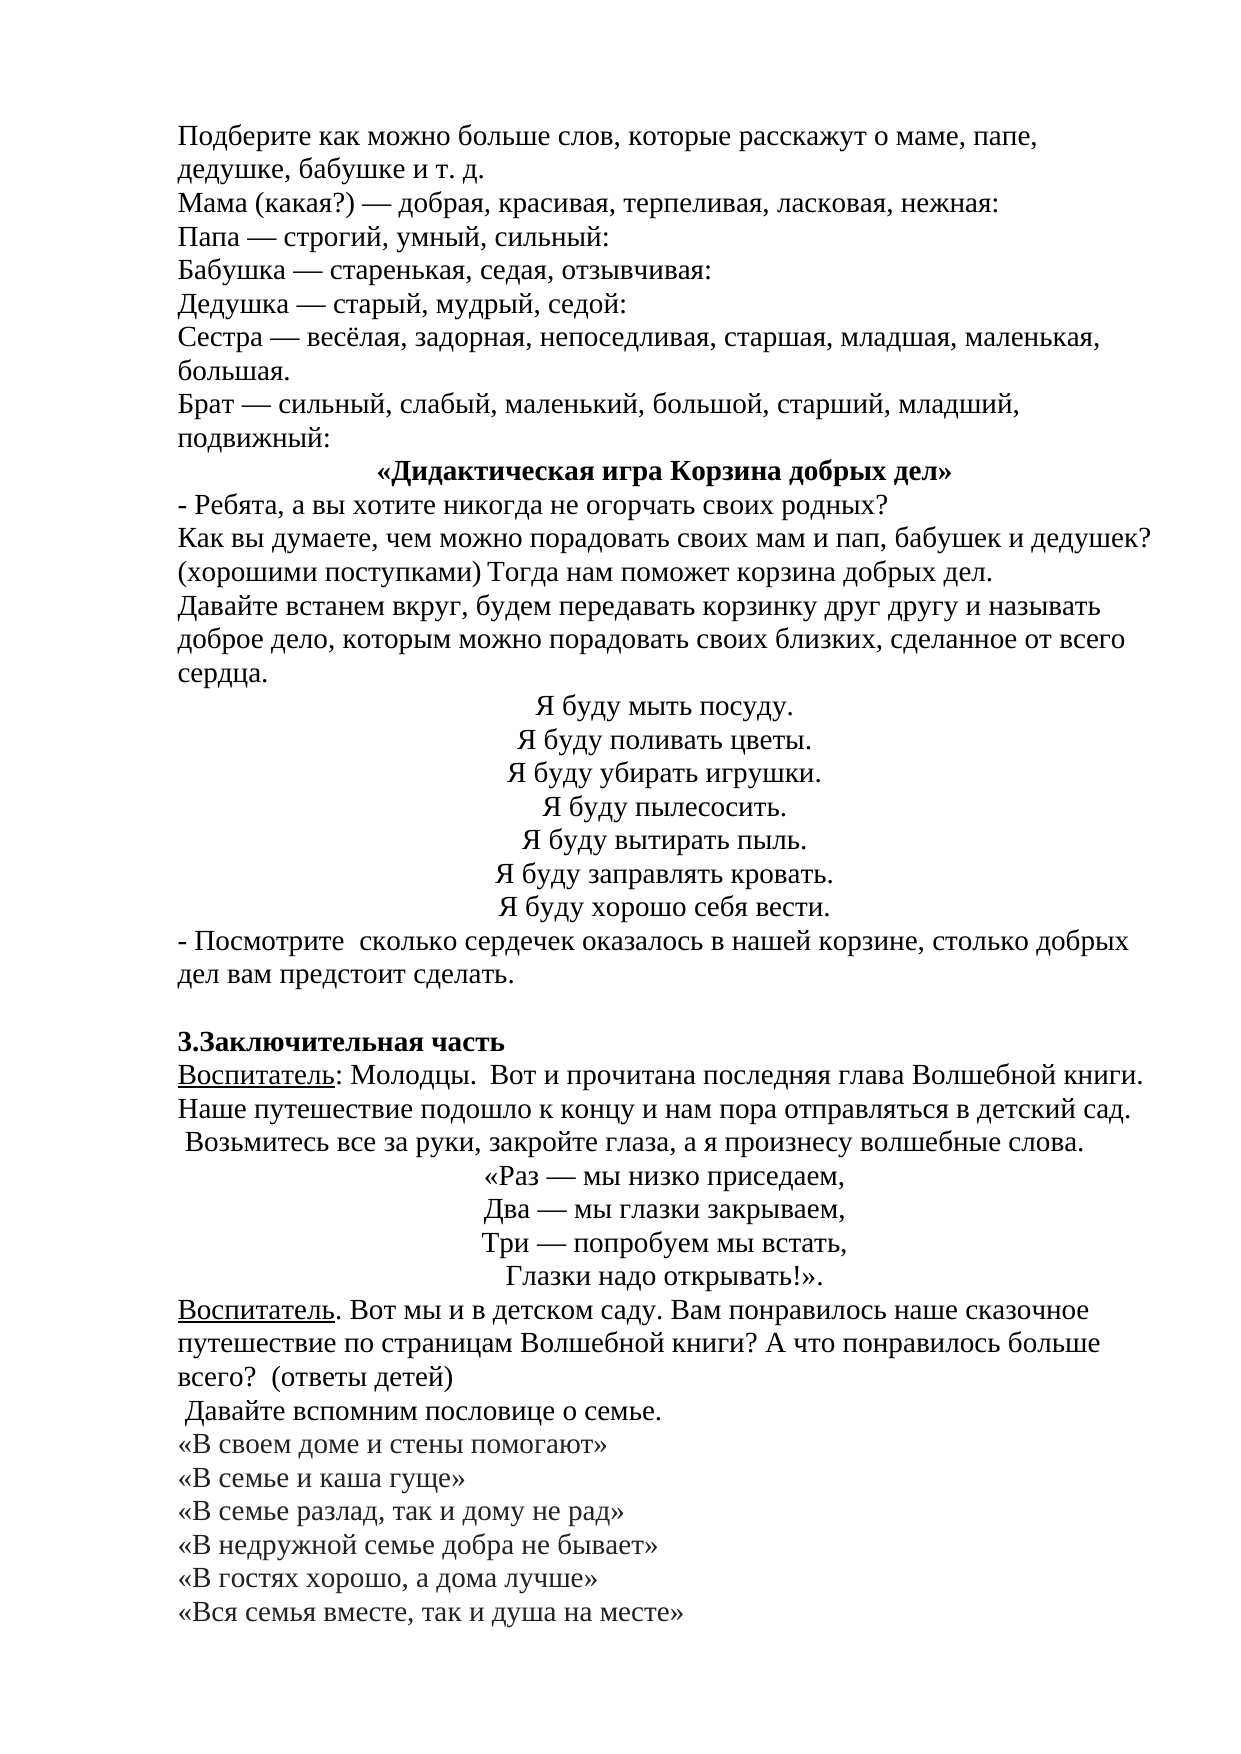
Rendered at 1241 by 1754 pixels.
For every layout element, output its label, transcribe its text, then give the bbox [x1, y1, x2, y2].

text Я буду заправлять кровать. [177, 856, 1152, 889]
text Воспитатель. Вот мы и в детском саду. Вам понравилось наше сказочное путешествие по страницам Волшебной книги? А что понравилось больше всего? (ответы детей) [177, 1292, 1152, 1393]
text Как вы думаете, чем можно порадовать своих мам и пап, бабушек и дедушек? (хорошими поступками) Тогда нам поможет корзина добрых дел. [177, 521, 1152, 588]
text Я буду убирать игрушки. [177, 755, 1152, 789]
text Брат — сильный, слабый, маленький, большой, старший, младший, подвижный: [177, 386, 1152, 453]
text 3.Заключительная часть [177, 1024, 1152, 1057]
text Мама (какая?) — добрая, красивая, терпеливая, ласковая, нежная: [177, 185, 1152, 219]
text Воспитатель: Молодцы. Вот и прочитана последняя глава Волшебной книги. Наше путешествие подошло к концу и нам пора отправляться в детский сад. [177, 1057, 1152, 1124]
text Папа — строгий, умный, сильный: [177, 219, 1152, 252]
text «В семье и каша гуще» [177, 1460, 1152, 1493]
text «В гостях хорошо, а дома лучше» [177, 1560, 1152, 1594]
text Давайте встанем вкруг, будем передавать корзинку друг другу и называть доброе дело, которым можно порадовать своих близких, сделанное от всего сердца. [177, 588, 1152, 688]
text Я буду мыть посуду. [177, 688, 1152, 722]
text - Посмотрите сколько сердечек оказалось в нашей корзине, столько добрых дел вам предстоит сделать. [177, 923, 1152, 990]
text «В недружной семье добра не бывает» [177, 1527, 1152, 1560]
text Я буду поливать цветы. [177, 722, 1152, 755]
text Три — попробуем мы встать, [177, 1225, 1152, 1258]
text «Раз — мы низко приседаем, [177, 1158, 1152, 1191]
text - Ребята, а вы хотите никогда не огорчать своих родных? [177, 487, 1152, 521]
text Давайте вспомним пословице о семье. [177, 1393, 1152, 1426]
text «Дидактическая игра Корзина добрых дел» [177, 453, 1152, 487]
text «В семье разлад, так и дому не рад» [177, 1493, 1152, 1527]
text Бабушка — старенькая, седая, отзывчивая: [177, 252, 1152, 286]
text Сестра — весёлая, задорная, непоседливая, старшая, младшая, маленькая, большая. [177, 319, 1152, 386]
text Два — мы глазки закрываем, [177, 1191, 1152, 1225]
text Возьмитесь все за руки, закройте глаза, а я произнесу волшебные слова. [177, 1124, 1152, 1158]
text «В своем доме и стены помогают» [177, 1426, 1152, 1460]
text Глазки надо открывать!». [177, 1258, 1152, 1292]
text Подберите как можно больше слов, которые расскажут о маме, папе, дедушке, бабушке и т. д. [177, 118, 1152, 185]
text Я буду пылесосить. [177, 789, 1152, 822]
text Я буду вытирать пыль. [177, 822, 1152, 856]
text Я буду хорошо себя вести. [177, 889, 1152, 923]
text Дедушка — старый, мудрый, седой: [177, 286, 1152, 319]
text «Вся семья вместе, так и душа на месте» [177, 1594, 1152, 1627]
